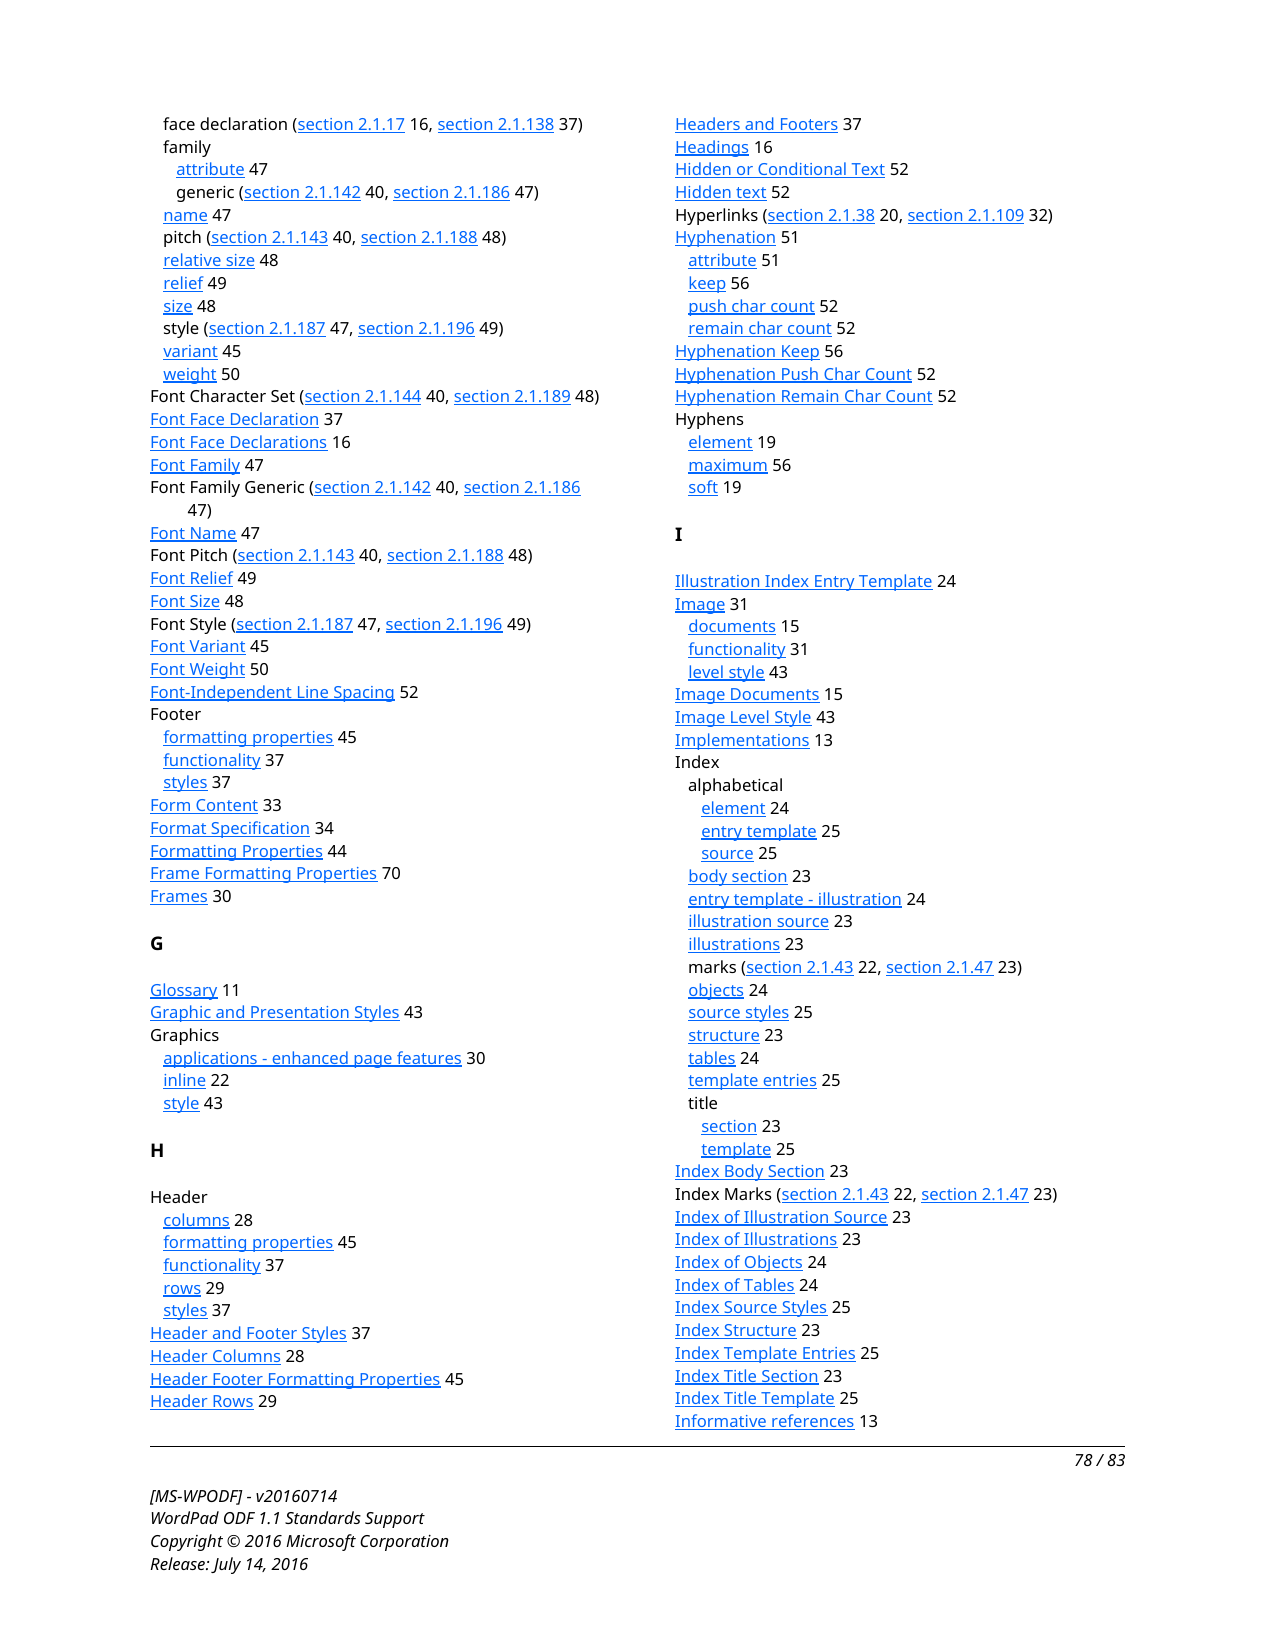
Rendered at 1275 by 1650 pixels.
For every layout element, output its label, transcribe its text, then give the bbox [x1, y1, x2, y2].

text size 45 [150, 294, 600, 317]
text Font Family Generic (section 2.1.142 37, section 2.1.186 44) [150, 476, 600, 521]
text H [150, 1137, 600, 1163]
text pitch (section 2.1.143 37, section 2.1.188 44) [150, 226, 600, 249]
text Index Title Section 21 [675, 1364, 1125, 1387]
text Index Source Styles 23 [675, 1296, 1125, 1319]
text entry template 23 [675, 819, 1125, 842]
text Implementations 12 [675, 728, 1125, 751]
text Header Footer Formatting Properties 42 [150, 1367, 600, 1390]
text structure 21 [675, 1024, 1125, 1046]
text Font Variant 42 [150, 635, 600, 657]
text style 40 [150, 1092, 600, 1114]
text relative size 45 [150, 249, 600, 271]
text Graphic and Presentation Styles 40 [150, 1001, 600, 1024]
text remain char count 48 [675, 317, 1125, 339]
text section 21 [675, 1114, 1125, 1137]
text Header [150, 1185, 600, 1208]
text source styles 23 [675, 1001, 1125, 1024]
text Hyperlinks (section 2.1.38 18, section 2.1.109 30) [675, 203, 1125, 226]
text Font Relief 46 [150, 567, 600, 589]
text Hyphenation Remain Char Count 48 [675, 385, 1125, 408]
text element 23 [675, 797, 1125, 819]
text variant 42 [150, 339, 600, 362]
text template 24 [675, 1137, 1125, 1160]
text body section 21 [675, 865, 1125, 887]
text Index of Tables 22 [675, 1273, 1125, 1296]
text Index of Illustrations 22 [675, 1228, 1125, 1251]
text Hidden or Conditional Text 48 [675, 158, 1125, 181]
text styles 34 [150, 1299, 600, 1322]
text maximum 52 [675, 453, 1125, 476]
text marks (section 2.1.43 21, section 2.1.47 21) [675, 956, 1125, 978]
text G [150, 930, 600, 956]
text Image 29 [675, 592, 1125, 615]
text Index of Objects 22 [675, 1251, 1125, 1273]
text style (section 2.1.187 44, section 2.1.196 46) [150, 317, 600, 339]
text Image Documents 14 [675, 683, 1125, 706]
text Index of Illustration Source 22 [675, 1205, 1125, 1228]
text push char count 48 [675, 294, 1125, 317]
text Hyphenation Push Char Count 48 [675, 362, 1125, 385]
text weight 47 [150, 362, 600, 385]
text name 43 [150, 203, 600, 226]
text Hidden text 48 [675, 181, 1125, 203]
text tables 22 [675, 1046, 1125, 1069]
text Image Level Style 40 [675, 706, 1125, 728]
text Headings 15 [675, 135, 1125, 158]
text entry template - illustration 22 [675, 887, 1125, 910]
text Font Name 43 [150, 521, 600, 544]
text inline 21 [150, 1069, 600, 1092]
text level style 40 [675, 660, 1125, 683]
text Header Rows 27 [150, 1390, 600, 1412]
text keep 52 [675, 271, 1125, 294]
text Font Size 45 [150, 589, 600, 612]
text Header and Footer Styles 34 [150, 1322, 600, 1344]
text Footer [150, 703, 600, 726]
text element 18 [675, 430, 1125, 453]
text generic (section 2.1.142 37, section 2.1.186 44) [150, 181, 600, 203]
text Font Family 44 [150, 453, 600, 476]
text functionality 35 [150, 1253, 600, 1276]
text Frame Formatting Properties 65 [150, 862, 600, 884]
text formatting properties 42 [150, 1231, 600, 1253]
text Font Weight 47 [150, 657, 600, 680]
text face declaration (section 2.1.17 14, section 2.1.138 35) [150, 112, 600, 135]
text Index [675, 751, 1125, 774]
text source 23 [675, 842, 1125, 865]
text columns 26 [150, 1208, 600, 1231]
text formatting properties 42 [150, 726, 600, 748]
text Frames 28 [150, 884, 600, 907]
text Informative references 11 [675, 1410, 1125, 1432]
text Index Template Entries 24 [675, 1342, 1125, 1364]
text soft 18 [675, 476, 1125, 498]
text illustrations 22 [675, 933, 1125, 956]
text illustration source 22 [675, 910, 1125, 933]
text Illustration Index Entry Template 22 [675, 569, 1125, 592]
text documents 14 [675, 615, 1125, 638]
text rows 27 [150, 1276, 600, 1299]
text Index Title Template 24 [675, 1387, 1125, 1410]
text Index Body Section 21 [675, 1160, 1125, 1183]
text relief 46 [150, 271, 600, 294]
text Index Structure 21 [675, 1319, 1125, 1342]
text attribute 48 [675, 249, 1125, 271]
text Font Pitch (section 2.1.143 37, section 2.1.188 44) [150, 544, 600, 567]
text family [150, 135, 600, 158]
text Headers and Footers 35 [675, 112, 1125, 135]
text Header Columns 26 [150, 1344, 600, 1367]
text Formatting Properties 41 [150, 839, 600, 862]
text styles 34 [150, 771, 600, 794]
text Graphics [150, 1024, 600, 1046]
text Hyphenation 48 [675, 226, 1125, 249]
text Font Face Declarations 14 [150, 430, 600, 453]
text template entries 24 [675, 1069, 1125, 1092]
text Format Specification 31 [150, 816, 600, 839]
text attribute 44 [150, 158, 600, 181]
text Index Marks (section 2.1.43 21, section 2.1.47 21) [675, 1183, 1125, 1205]
text Font-Independent Line Spacing 49 [150, 680, 600, 703]
text Font Character Set (section 2.1.144 38, section 2.1.189 44) [150, 385, 600, 408]
text Font Face Declaration 35 [150, 408, 600, 430]
text functionality 35 [150, 748, 600, 771]
text Hyphens [675, 408, 1125, 430]
text Form Content 31 [150, 794, 600, 816]
text I [675, 521, 1125, 547]
text alphabetical [675, 774, 1125, 797]
text applications - enhanced page features 28 [150, 1046, 600, 1069]
text Glossary 10 [150, 978, 600, 1001]
text title [675, 1092, 1125, 1114]
text Font Style (section 2.1.187 44, section 2.1.196 46) [150, 612, 600, 635]
text functionality 29 [675, 638, 1125, 660]
text objects 22 [675, 978, 1125, 1001]
text Hyphenation Keep 52 [675, 339, 1125, 362]
